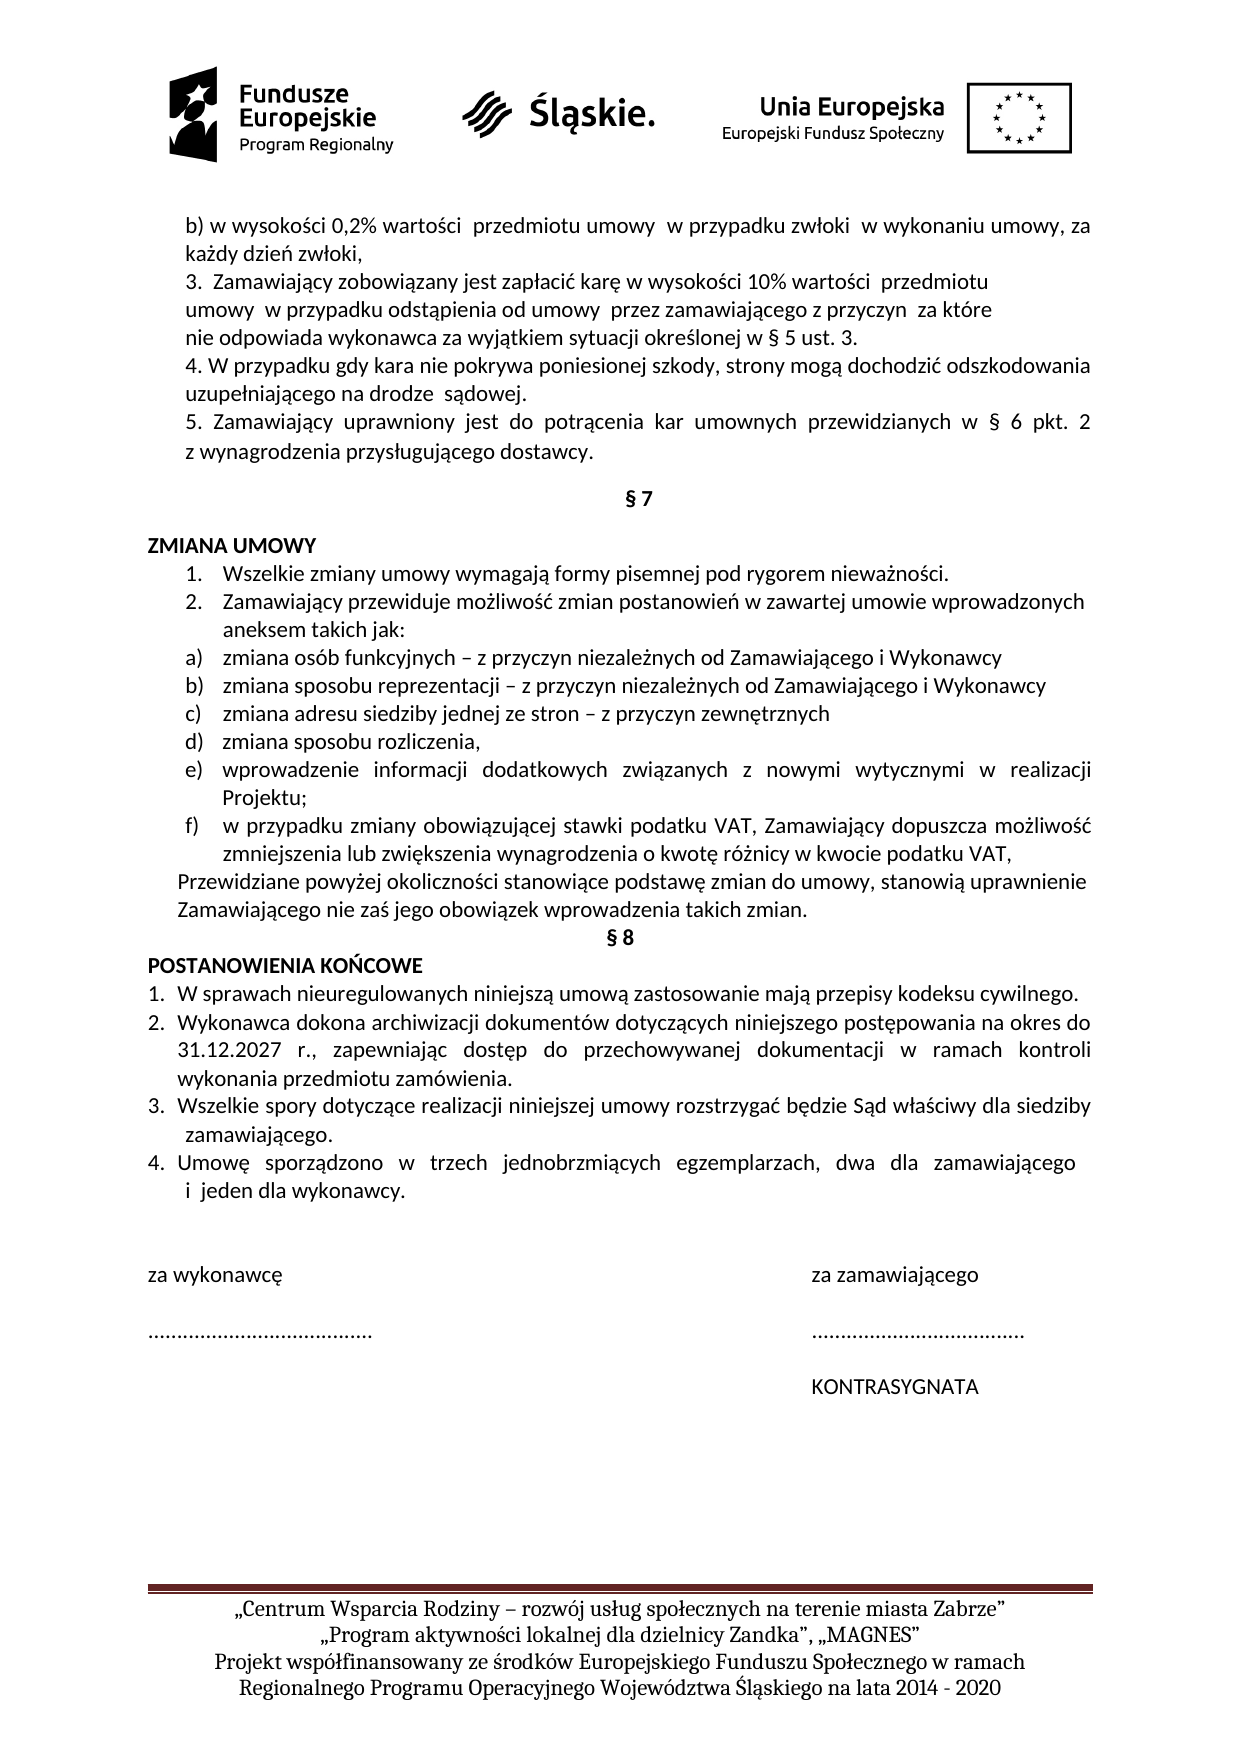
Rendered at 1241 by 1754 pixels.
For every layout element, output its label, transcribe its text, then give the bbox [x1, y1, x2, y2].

picture [147, 44, 1094, 184]
text umowy w przypadku odstąpienia od umowy przez zamawiającego z przyczyn za które [148, 295, 1093, 323]
list Wszelkie spory dotyczące realizacji niniejszej umowy rozstrzygać będzie Sąd właściwy dla siedziby zamawiającego. [148, 1092, 1093, 1148]
list Wszelkie zmiany umowy wymagają formy pisemnej pod rygorem nieważności. [185, 559, 1093, 587]
list Wykonawca dokona archiwizacji dokumentów dotyczących niniejszego postępowania na okres do 31.12.2027 r., zapewniając dostęp do przechowywanej dokumentacji w ramach kontroli wykonania przedmiotu zamówienia. [148, 1008, 1093, 1092]
list Zamawiający przewiduje możliwość zmian postanowień w zawartej umowie wprowadzonych aneksem takich jak: [185, 587, 1093, 643]
text nie odpowiada wykonawca za wyjątkiem sytuacji określonej w § 5 ust. 3. [148, 323, 1093, 351]
list w przypadku zmiany obowiązującej stawki podatku VAT, Zamawiający dopuszcza możliwość zmniejszenia lub zwiększenia wynagrodzenia o kwotę różnicy w kwocie podatku VAT, [185, 811, 1093, 867]
list Umowę sporządzono w trzech jednobrzmiących egzemplarzach, dwa dla zamawiającego i jeden dla wykonawcy. [148, 1148, 1093, 1204]
text 5. Zamawiający uprawniony jest do potrącenia kar umownych przewidzianych w § 6 pkt. 2 z wynagrodzenia przysługującego dostawcy. [185, 407, 1093, 466]
list zmiana osób funkcyjnych – z przyczyn niezależnych od Zamawiającego i Wykonawcy [185, 643, 1093, 671]
text Przewidziane powyżej okoliczności stanowiące podstawę zmian do umowy, stanowią uprawnienie Zamawiającego nie zaś jego obowiązek wprowadzenia takich zmian. [177, 867, 1093, 923]
list wprowadzenie informacji dodatkowych związanych z nowymi wytycznymi w realizacji Projektu; [185, 755, 1093, 811]
text za wykonawcę za zamawiającego [148, 1260, 1093, 1288]
text b) w wysokości 0,2% wartości przedmiotu umowy w przypadku zwłoki w wykonaniu umowy, za każdy dzień zwłoki, [185, 211, 1093, 267]
text KONTRASYGNATA [738, 1372, 1093, 1400]
list zmiana sposobu rozliczenia, [185, 727, 1093, 755]
text § 7 [185, 484, 1093, 512]
text 3. Zamawiający zobowiązany jest zapłacić karę w wysokości 10% wartości przedmiotu [148, 267, 1093, 295]
list zmiana sposobu reprezentacji – z przyczyn niezależnych od Zamawiającego i Wykonawcy [185, 671, 1093, 699]
text ZMIANA UMOWY [148, 531, 1093, 559]
text ....................................... ..................................... [148, 1316, 1093, 1344]
list zmiana adresu siedziby jednej ze stron – z przyczyn zewnętrznych [185, 699, 1093, 727]
list W sprawach nieuregulowanych niniejszą umową zastosowanie mają przepisy kodeksu cywilnego. [148, 979, 1093, 1008]
text 4. W przypadku gdy kara nie pokrywa poniesionej szkody, strony mogą dochodzić odszkodowania uzupełniającego na drodze sądowej. [185, 351, 1093, 407]
text § 8 [148, 923, 1093, 952]
text POSTANOWIENIA KOŃCOWE [148, 952, 1093, 979]
